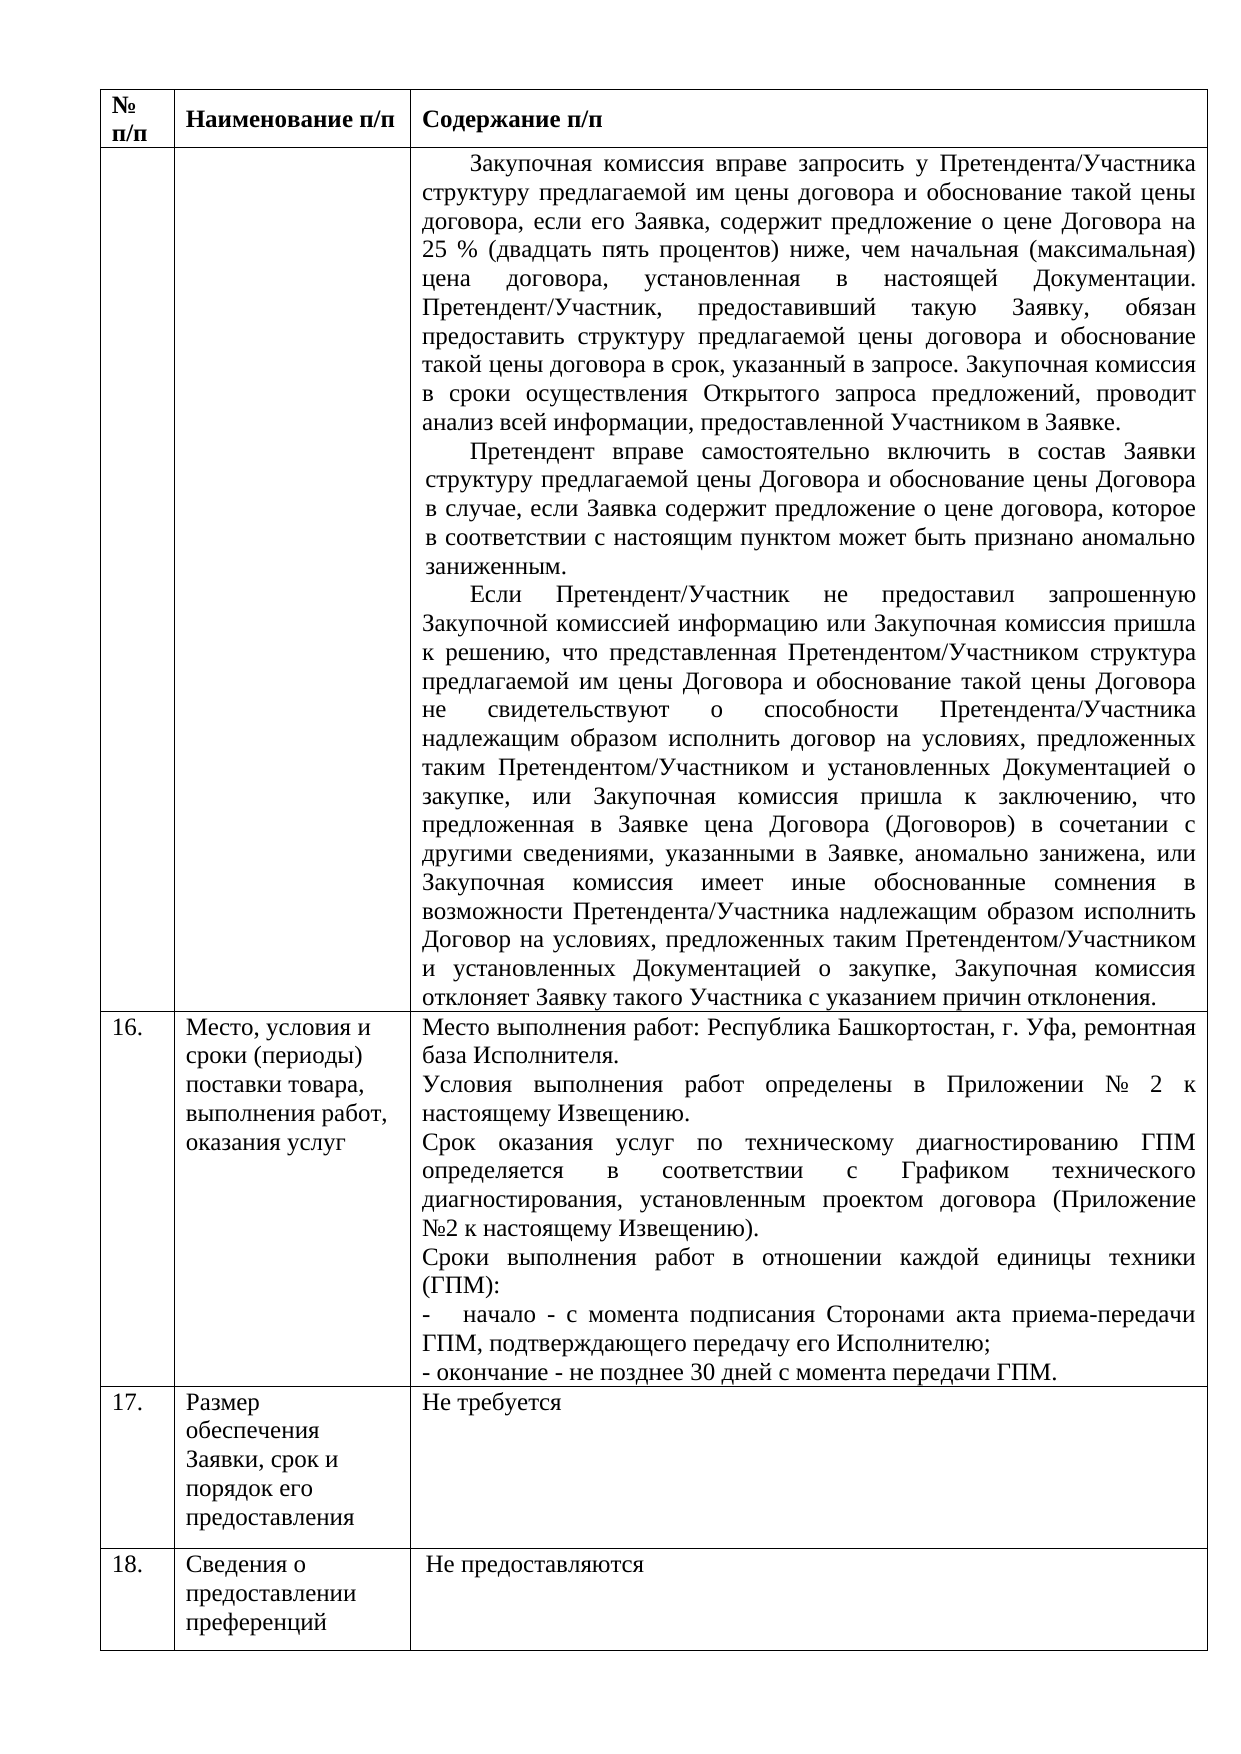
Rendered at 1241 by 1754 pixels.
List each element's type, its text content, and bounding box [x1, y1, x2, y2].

table_header Наименование п/п [175, 90, 410, 147]
table_header Содержание п/п [411, 90, 1207, 147]
table_header № п/п [101, 90, 174, 147]
table_cell Место выполнения работ: Республика Башкортостан, г. Уфа, ремонтная база Исполнителя. Условия выполнения работ определены в Приложении № 2 к настоящему Извещению. Срок оказания услуг по техническому диагностированию ГПМ определяется в соответствии с Графиком технического диагностирования, установленным проектом договора (Приложение №2 к настоящему Извещению). Сроки выполнения работ в отношении каждой единицы техники (ГПМ): - начало - с момента подписания Сторонами акта приема-передачи ГПМ, подтверждающего передачу его Исполнителю; - окончание - не позднее 30 дней с момента передачи ГПМ. [411, 1012, 1207, 1386]
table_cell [175, 148, 410, 1011]
table_cell [101, 1549, 174, 1650]
table_cell Место, условия и сроки (периоды) поставки товара, выполнения работ, оказания услуг [175, 1012, 410, 1386]
table_cell [101, 148, 174, 1011]
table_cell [411, 148, 1207, 1011]
table_cell Сведения о предоставлении преференций [175, 1549, 410, 1650]
table_cell Не предоставляются [411, 1549, 1207, 1650]
table_cell Размер обеспечения Заявки, срок и порядок его предоставления [175, 1387, 410, 1548]
table_cell Не требуется [411, 1387, 1207, 1548]
table_cell [101, 1012, 174, 1386]
table_cell [101, 1387, 174, 1548]
